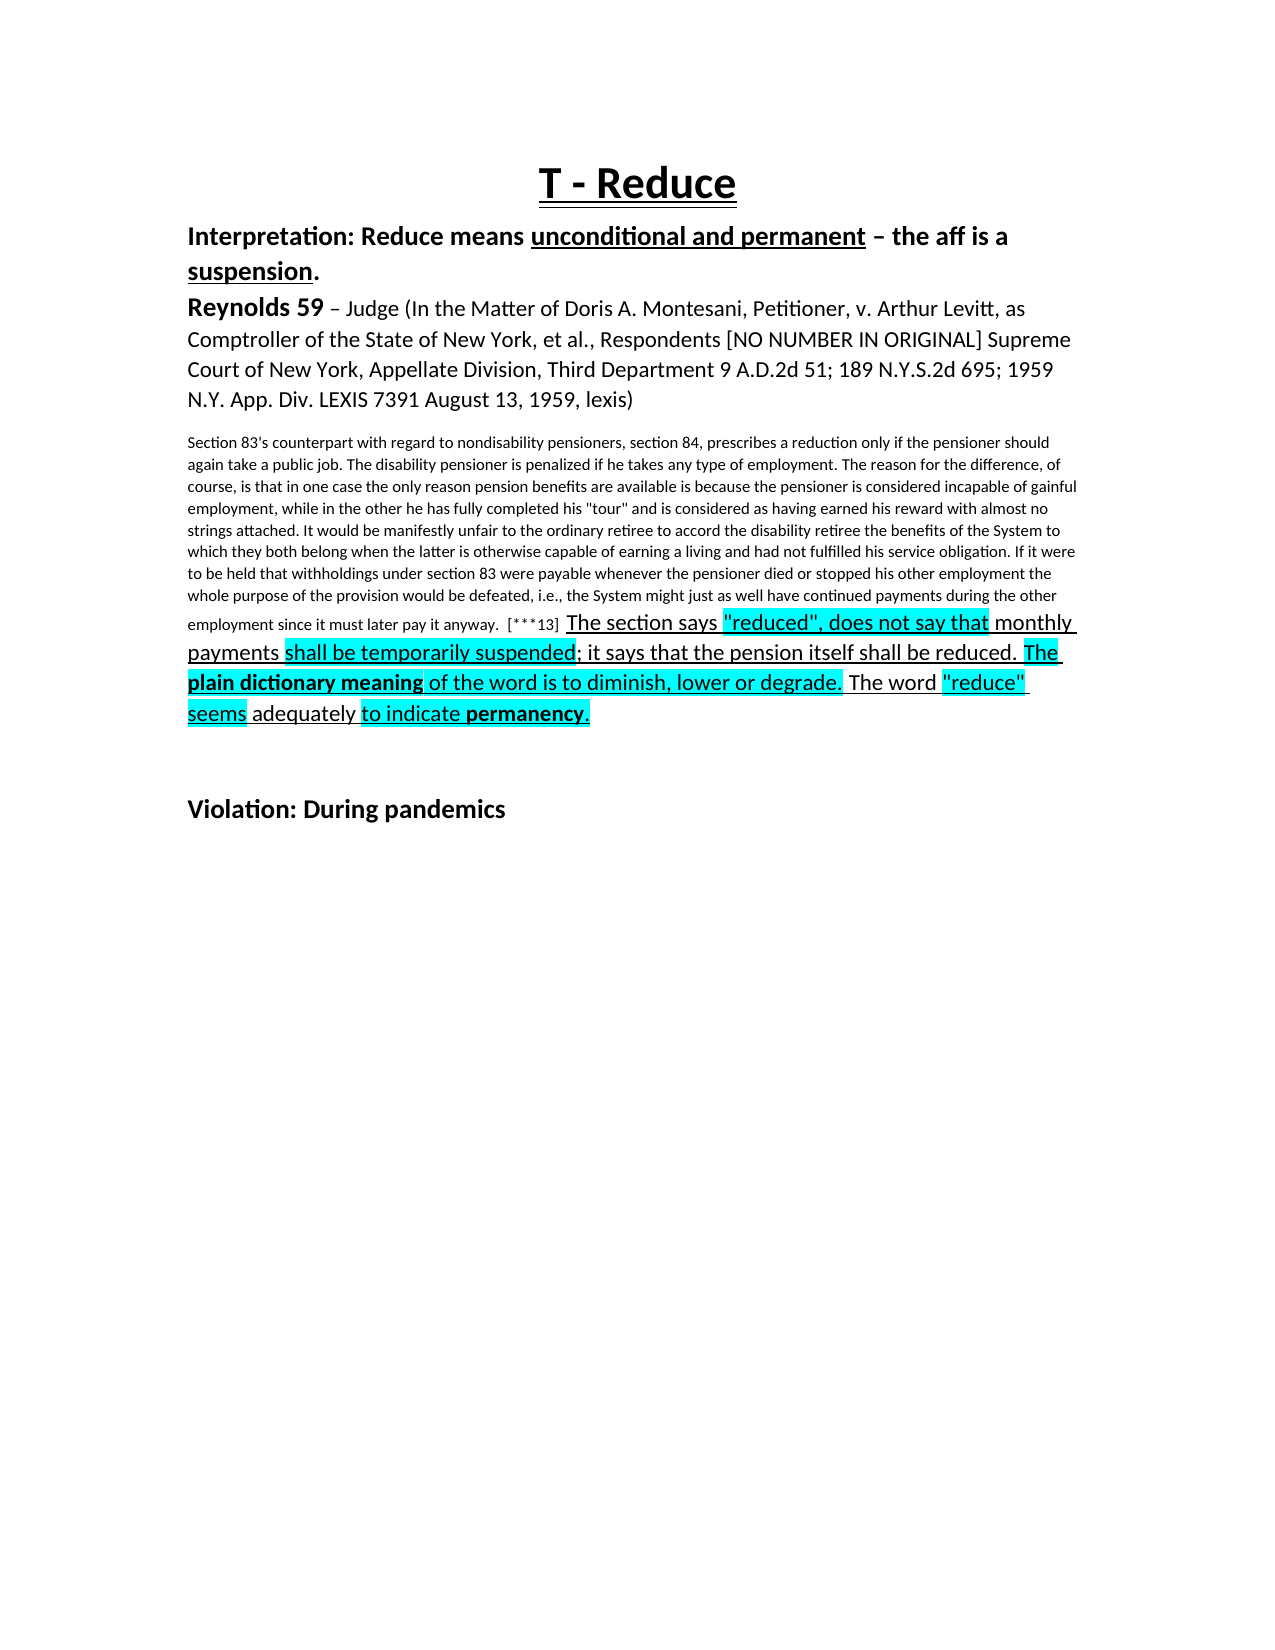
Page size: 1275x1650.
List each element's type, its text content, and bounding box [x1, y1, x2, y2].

subtitle Violation: During pandemics [187, 792, 1087, 825]
subtitle Interpretation: Reduce means unconditional and permanent – the aff is a suspension. [187, 219, 1087, 287]
text Section 83's counterpart with regard to nondisability pensioners, section 84, prescribes a reduction only if the pensioner should again take a public job. The disability pensioner is penalized if he takes any type of employment. The reason for the difference, of course, is that in one case the only reason pension benefits are available is because the pensioner is considered incapable of gainful employment, while in the other he has fully completed his "tour" and is considered as having earned his reward with almost no strings attached. It would be manifestly unfair to the ordinary retiree to accord the disability retiree the benefits of the System to which they both belong when the latter is otherwise capable of earning a living and had not fulfilled his service obligation. If it were to be held that withholdings under section 83 were payable whenever the pensioner died or stopped his other employment the whole purpose of the provision would be defeated, i.e., the System might just as well have continued payments during the other employment since it must later pay it anyway. [***13] The section says "reduced", does not say that monthly payments shall be temporarily suspended; it says that the pension itself shall be reduced. The plain dictionary meaning of the word is to diminish, lower or degrade. The word "reduce" seems adequately to indicate permanency. [187, 432, 1087, 727]
subtitle T - Reduce [187, 154, 1087, 210]
text Reynolds 59 – Judge (In the Matter of Doris A. Montesani, Petitioner, v. Arthur Levitt, as Comptroller of the State of New York, et al., Respondents [NO NUMBER IN ORIGINAL] Supreme Court of New York, Appellate Division, Third Department 9 A.D.2d 51; 189 N.Y.S.2d 695; 1959 N.Y. App. Div. LEXIS 7391 August 13, 1959, lexis) [187, 290, 1087, 413]
